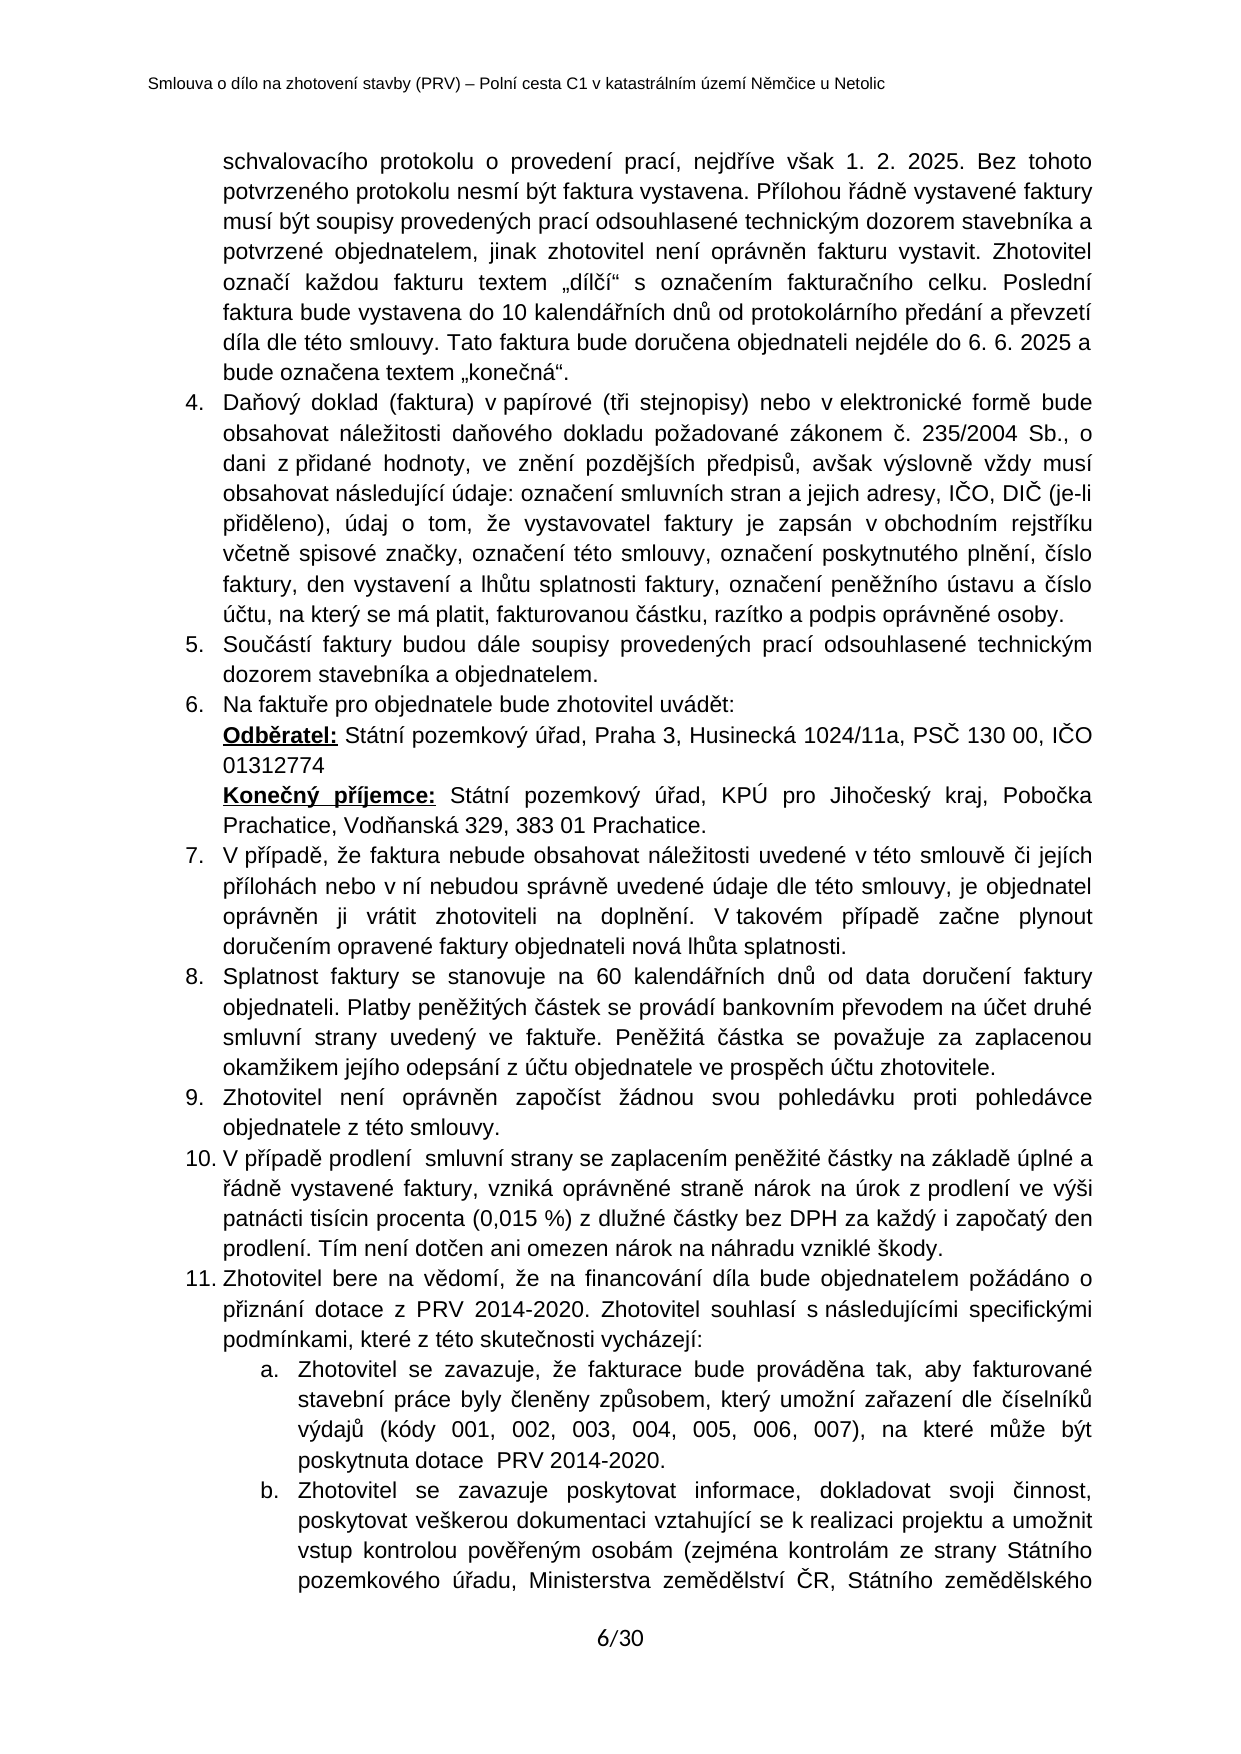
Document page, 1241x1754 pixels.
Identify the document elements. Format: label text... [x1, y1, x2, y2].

list Zhotovitel se zavazuje, že fakturace bude prováděna tak, aby fakturované stavební práce byly členěny způsobem, který umožní zařazení dle číselníků výdajů (kódy 001, 002, 003, 004, 005, 006, 007), na které může být poskytnuta dotace PRV 2014-2020. [260, 1356, 1093, 1473]
list Daňový doklad (faktura) v papírové (tři stejnopisy) nebo v elektronické formě bude obsahovat náležitosti daňového dokladu požadované zákonem č. 235/2004 Sb., o dani z přidané hodnoty, ve znění pozdějších předpisů, avšak výslovně vždy musí obsahovat následující údaje: označení smluvních stran a jejich adresy, IČO, DIČ (je-li přiděleno), údaj o tom, že vystavovatel faktury je zapsán v obchodním rejstříku včetně spisové značky, označení této smlouvy, označení poskytnutého plnění, číslo faktury, den vystavení a lhůtu splatnosti faktury, označení peněžního ústavu a číslo účtu, na který se má platit, fakturovanou částku, razítko a podpis oprávněné osoby. [185, 389, 1093, 627]
list V případě, že faktura nebude obsahovat náležitosti uvedené v této smlouvě či jejích přílohách nebo v ní nebudou správně uvedené údaje dle této smlouvy, je objednatel oprávněn ji vrátit zhotoviteli na doplnění. V takovém případě začne plynout doručením opravené faktury objednateli nová lhůta splatnosti. [185, 842, 1093, 959]
list Zhotovitel bere na vědomí, že na financování díla bude objednatelem požádáno o přiznání dotace z PRV 2014-2020. Zhotovitel souhlasí s následujícími specifickými podmínkami, které z této skutečnosti vycházejí: [185, 1265, 1093, 1352]
list Zhotovitel není oprávněn započíst žádnou svou pohledávku proti pohledávce objednatele z této smlouvy. [185, 1084, 1093, 1141]
list Konečný příjemce: Státní pozemkový úřad, KPÚ pro Jihočeský kraj, Pobočka Prachatice, Vodňanská 329, 383 01 Prachatice. [223, 782, 1093, 838]
list Součástí faktury budou dále soupisy provedených prací odsouhlasené technickým dozorem stavebníka a objednatelem. [185, 631, 1093, 687]
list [260, 1477, 1093, 1594]
list Na faktuře pro objednatele bude zhotovitel uvádět: [185, 691, 1093, 718]
list V případě prodlení smluvní strany se zaplacením peněžité částky na základě úplné a řádně vystavené faktury, vzniká oprávněné straně nárok na úrok z prodlení ve výši patnácti tisícin procenta (0,015 %) z dlužné částky bez DPH za každý i započatý den prodlení. Tím není dotčen ani omezen nárok na náhradu vzniklé škody. [185, 1144, 1093, 1261]
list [185, 148, 1093, 385]
list Splatnost faktury se stanovuje na 60 kalendářních dnů od data doručení faktury objednateli. Platby peněžitých částek se provádí bankovním převodem na účet druhé smluvní strany uvedený ve faktuře. Peněžitá částka se považuje za zaplacenou okamžikem jejího odepsání z účtu objednatele ve prospěch účtu zhotovitele. [185, 963, 1093, 1080]
list Odběratel: Státní pozemkový úřad, Praha 3, Husinecká 1024/11a, PSČ 130 00, IČO 01312774 [223, 722, 1093, 778]
